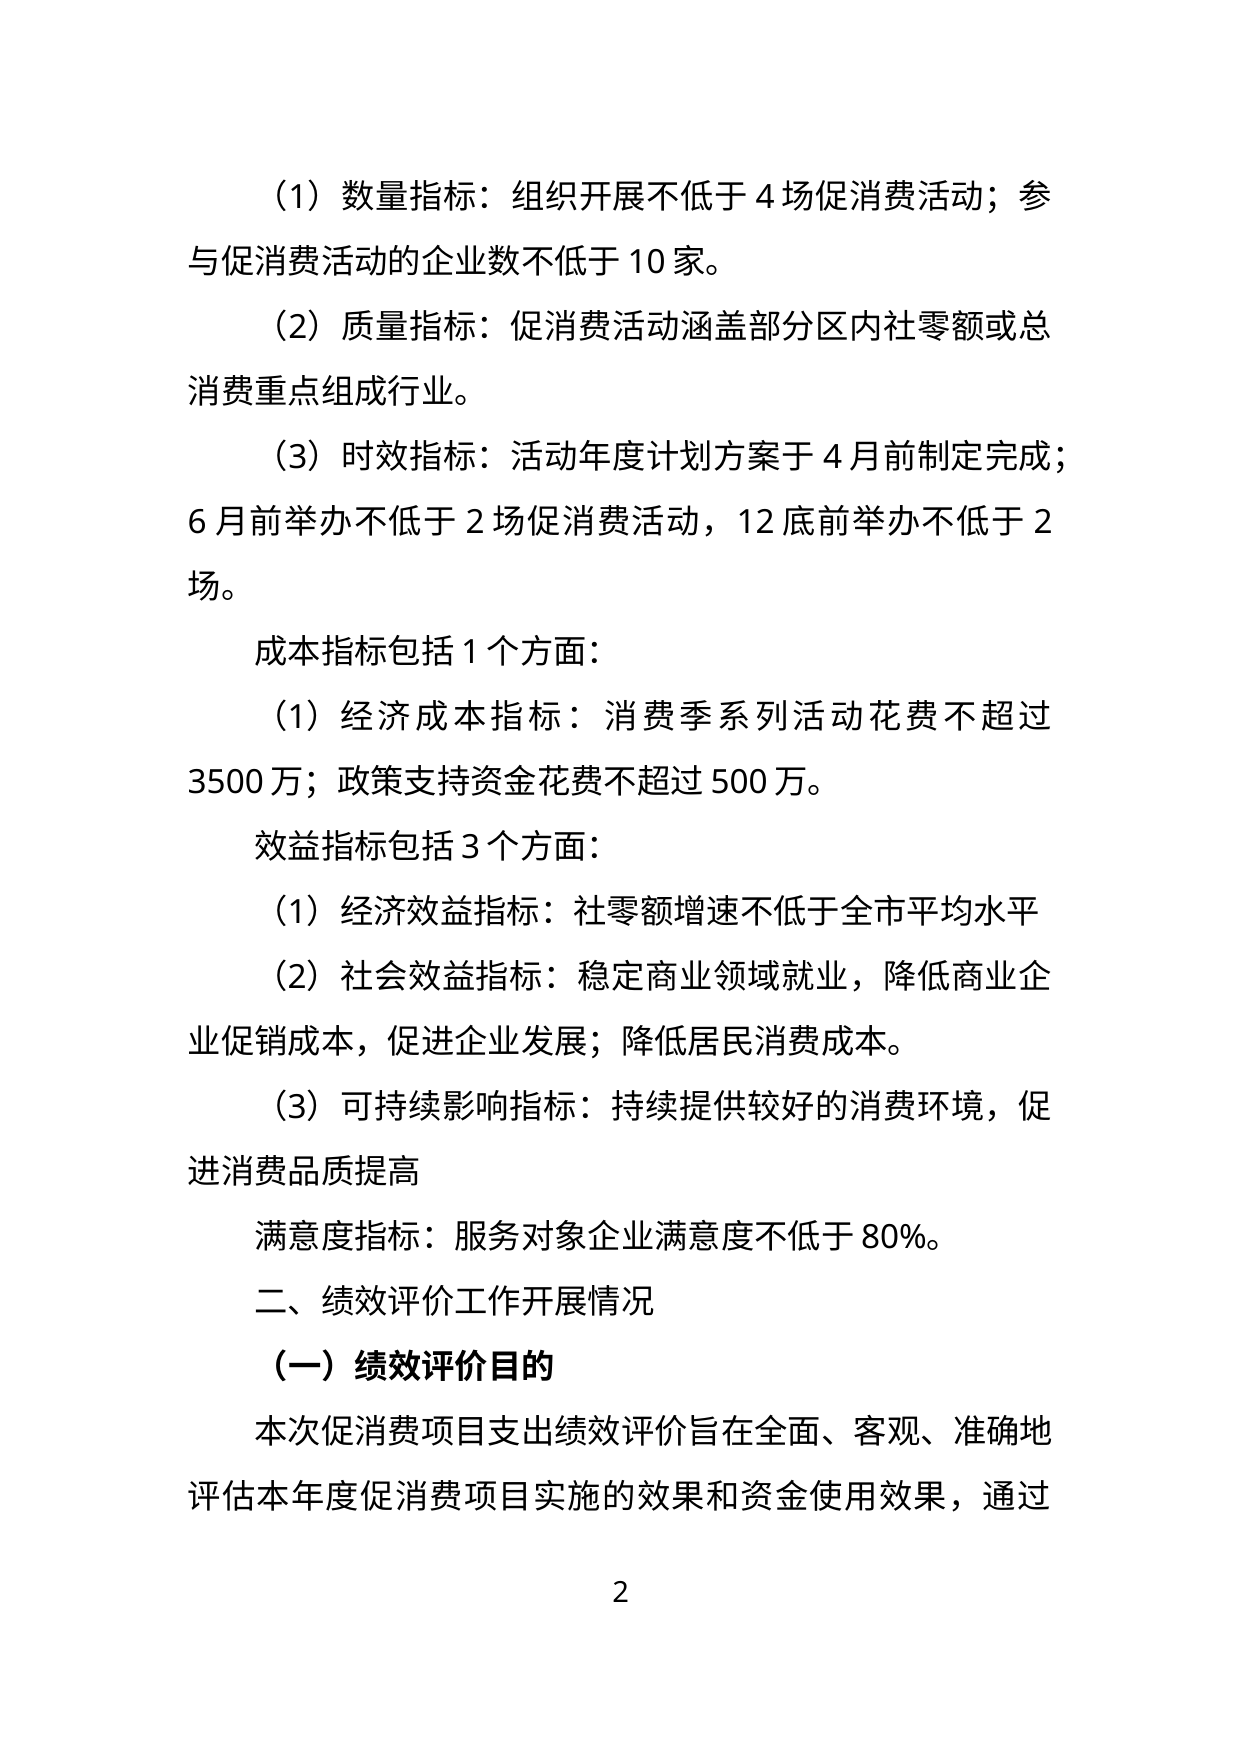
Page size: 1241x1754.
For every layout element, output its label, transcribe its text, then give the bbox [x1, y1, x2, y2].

list 社会效益指标：稳定商业领域就业，降低商业企业促销成本，促进企业发展；降低居民消费成本。 [187, 1007, 1053, 1137]
list 经济效益指标：社零额增速不低于全市平均水平 [187, 942, 1053, 1007]
list 满意度指标：服务对象企业满意度不低于80%。 [187, 1267, 1053, 1332]
list 效益指标包括3个方面： [187, 877, 1053, 942]
list 经济成本指标：消费季系列活动花费不超过3500万；政策支持资金花费不超过500万。 [187, 747, 1053, 877]
list （3）时效指标：活动年度计划方案于4月前制定完成；6月前举办不低于2场促消费活动，12底前举办不低于2场。 [187, 487, 1053, 682]
list 可持续影响指标：持续提供较好的消费环境，促进消费品质提高 [187, 1137, 1053, 1267]
text （一）绩效评价目的 [187, 1397, 1053, 1462]
text 二、绩效评价工作开展情况 [187, 1332, 1053, 1397]
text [187, 1462, 1053, 1527]
list 产出指标包括4个方面： [187, 162, 1053, 227]
list （1）数量指标：组织开展不低于4场促消费活动；参与促消费活动的企业数不低于10家。 [187, 227, 1053, 357]
list （2）质量指标：促消费活动涵盖部分区内社零额或总消费重点组成行业。 [187, 357, 1053, 487]
list 成本指标包括1个方面： [187, 682, 1053, 747]
